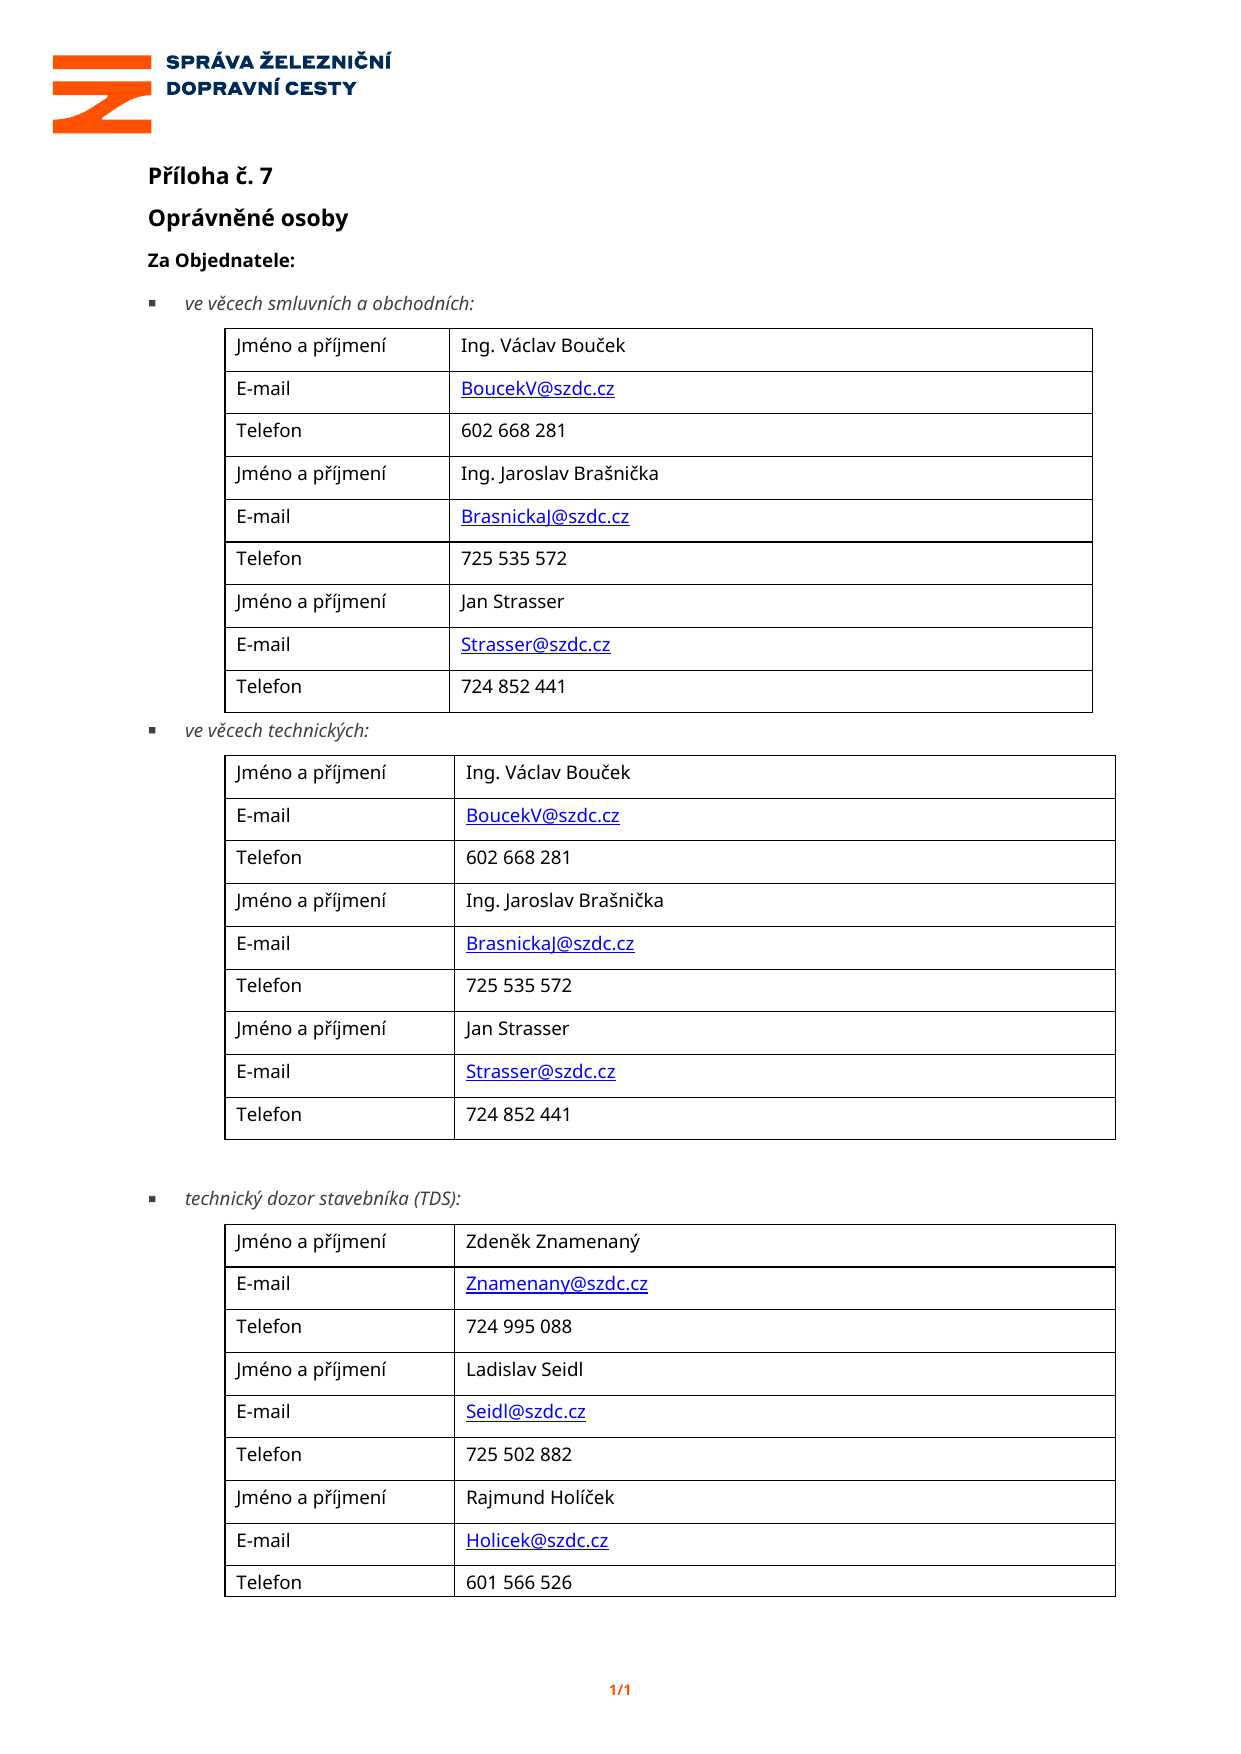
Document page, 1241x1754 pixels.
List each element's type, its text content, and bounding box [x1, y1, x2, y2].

table_cell Jméno a příjmení [226, 585, 449, 627]
text Příloha č. 7 [148, 161, 1093, 190]
table_cell Telefon [226, 543, 449, 584]
table_header Zdeněk Znamenaný [455, 1225, 1115, 1266]
table_cell BoucekV@szdc.cz [450, 372, 1092, 413]
table_cell 602 668 281 [455, 841, 1115, 883]
table_header Ing. Václav Bouček [455, 756, 1115, 798]
table_cell Telefon [226, 970, 454, 1011]
table_cell BrasnickaJ@szdc.cz [455, 927, 1115, 968]
table_cell Ing. Jaroslav Brašnička [450, 457, 1092, 499]
table_cell E-mail [226, 799, 454, 840]
table_cell Seidl@szdc.cz [455, 1396, 1115, 1437]
subtitle ve věcech technických: [148, 713, 1093, 742]
table_cell E-mail [226, 1268, 454, 1309]
text Za Objednatele: [148, 244, 1093, 274]
table_cell Jméno a příjmení [226, 1353, 454, 1394]
table_cell E-mail [226, 1396, 454, 1437]
table_cell Ladislav Seidl [455, 1353, 1115, 1394]
table_cell 724 852 441 [450, 671, 1092, 712]
table_cell 725 535 572 [455, 970, 1115, 1011]
table_cell E-mail [226, 500, 449, 541]
table_cell Ing. Jaroslav Brašnička [455, 884, 1115, 926]
table_cell Jméno a příjmení [226, 457, 449, 499]
table_cell Strasser@szdc.cz [450, 628, 1092, 669]
table_cell E-mail [226, 1524, 454, 1565]
table_header Ing. Václav Bouček [450, 329, 1092, 371]
table_cell Znamenany@szdc.cz [455, 1268, 1115, 1309]
table_cell Strasser@szdc.cz [455, 1055, 1115, 1097]
table_header Jméno a příjmení [226, 756, 454, 798]
subtitle ve věcech smluvních a obchodních: [148, 286, 1093, 315]
table_cell Jméno a příjmení [226, 884, 454, 926]
table_cell E-mail [226, 927, 454, 968]
table_cell BoucekV@szdc.cz [455, 799, 1115, 840]
table_cell 724 995 088 [455, 1310, 1115, 1352]
table_cell Jméno a příjmení [226, 1481, 454, 1523]
table_cell 724 852 441 [455, 1098, 1115, 1139]
table_cell Telefon [226, 414, 449, 456]
table_header Jméno a příjmení [226, 1225, 454, 1266]
table_cell 602 668 281 [450, 414, 1092, 456]
table_cell E-mail [226, 628, 449, 669]
table_cell Telefon [226, 841, 454, 883]
table_cell Jan Strasser [455, 1012, 1115, 1054]
table_cell Telefon [226, 1566, 454, 1596]
table_cell E-mail [226, 1055, 454, 1097]
table_cell Telefon [226, 1310, 454, 1352]
table_cell Jméno a příjmení [226, 1012, 454, 1054]
table_cell Rajmund Holíček [455, 1481, 1115, 1523]
table_cell Jan Strasser [450, 585, 1092, 627]
table_cell 725 502 882 [455, 1438, 1115, 1480]
table_cell Telefon [226, 1098, 454, 1139]
table_cell E-mail [226, 372, 449, 413]
table_cell BrasnickaJ@szdc.cz [450, 500, 1092, 541]
text Oprávněné osoby [148, 203, 1093, 232]
subtitle technický dozor stavebníka (TDS): [148, 1182, 1093, 1211]
table_cell 601 566 526 [455, 1566, 1115, 1596]
table_cell Telefon [226, 671, 449, 712]
table_cell 725 535 572 [450, 543, 1092, 584]
table_cell Holicek@szdc.cz [455, 1524, 1115, 1565]
table_header Jméno a příjmení [226, 329, 449, 371]
table_cell Telefon [226, 1438, 454, 1480]
